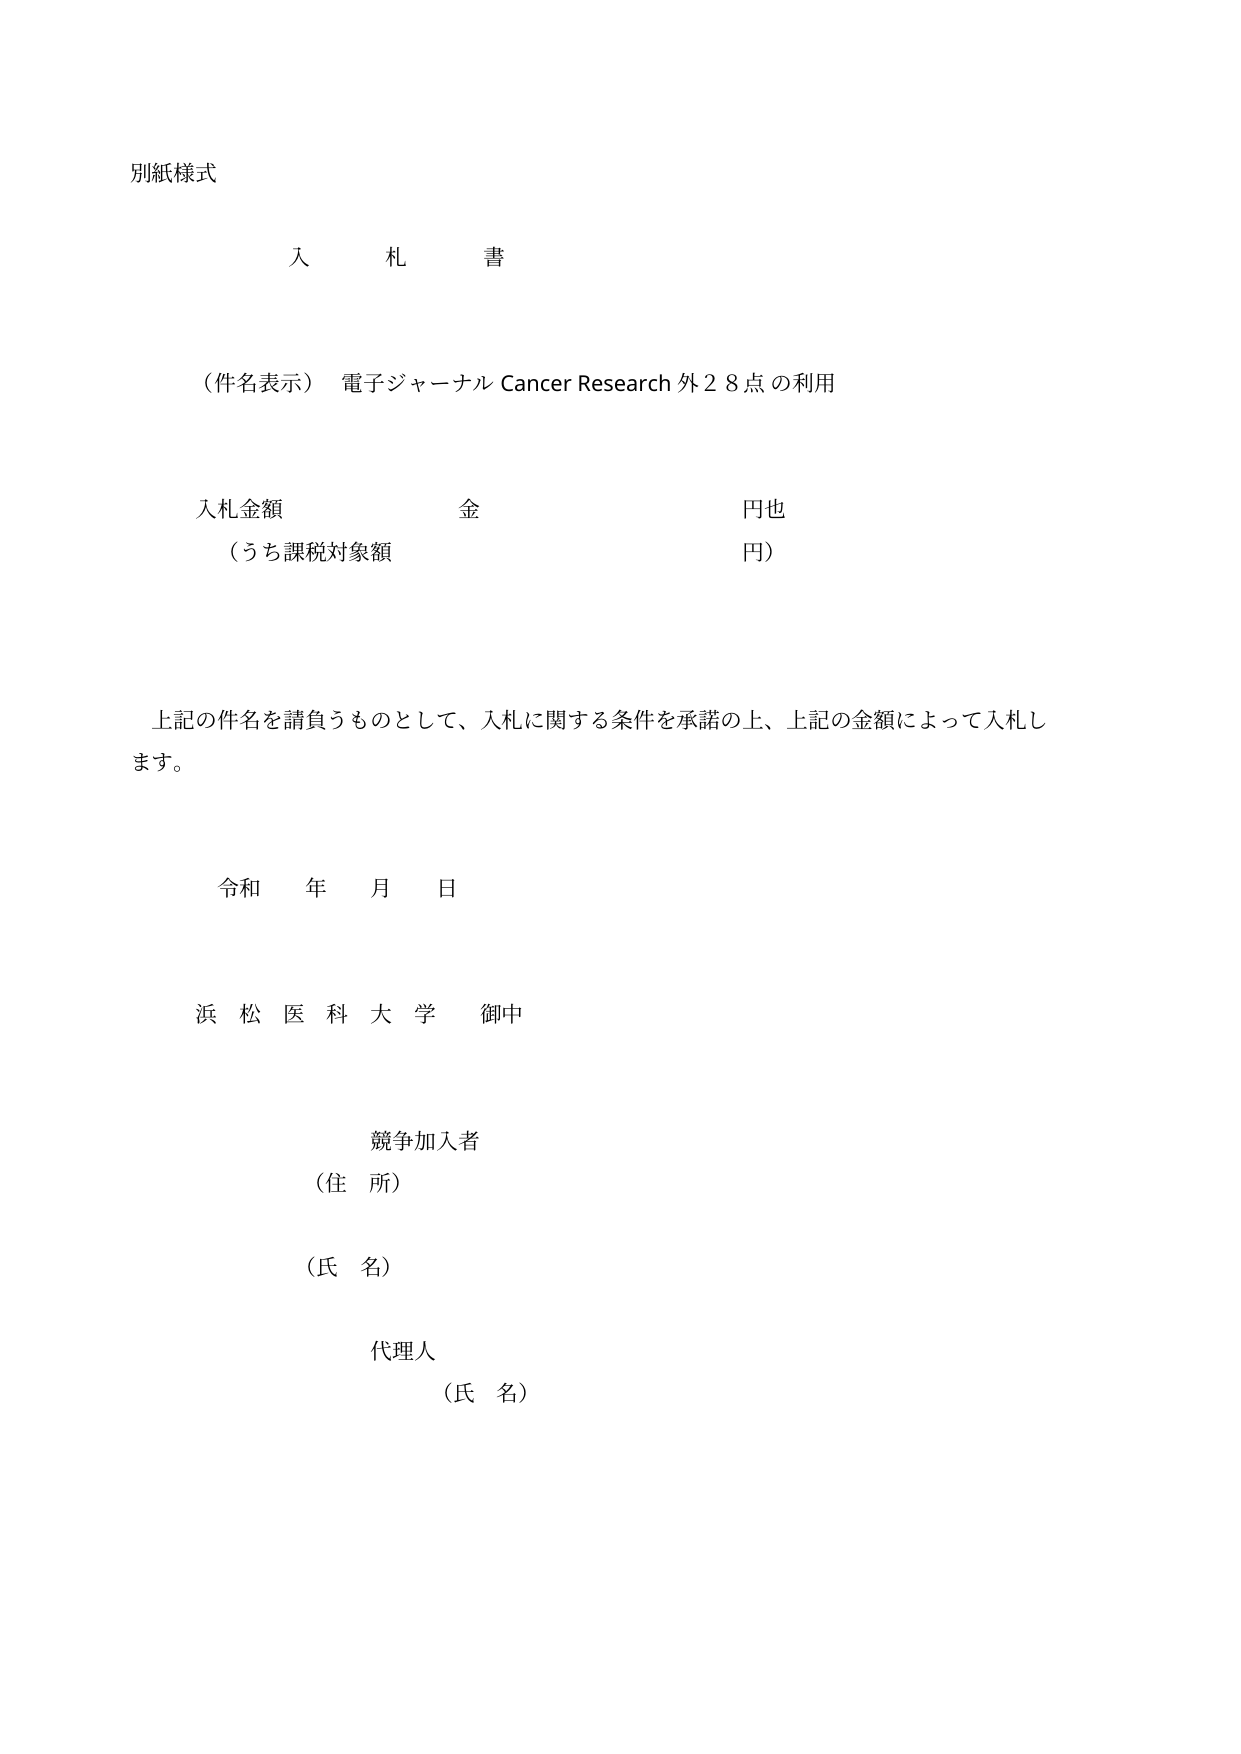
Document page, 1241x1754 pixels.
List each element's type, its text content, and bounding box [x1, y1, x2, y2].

text （住 所） [130, 1157, 1116, 1199]
text 別紙様式 [130, 147, 1116, 189]
text （氏 名） [130, 1368, 1116, 1410]
text 浜 松 医 科 大 学 御中 [130, 989, 1116, 1031]
text 競争加入者 [130, 1115, 1116, 1157]
text （うち課税対象額 円） [130, 526, 1116, 568]
text 入札金額 金 円也 [130, 484, 1116, 526]
text （件名表示） 電子ジャーナル Cancer Research 外２８点 の利用 [130, 358, 1116, 400]
text 代理人 [130, 1326, 1116, 1368]
text 上記の件名を請負うものとして、入札に関する条件を承諾の上、上記の金額によって入札し [130, 694, 1116, 737]
text 令和 年 月 日 [130, 863, 1116, 905]
text 入札書 [130, 232, 1116, 274]
text ます。 [130, 737, 1116, 779]
text （氏 名） [130, 1242, 1116, 1284]
